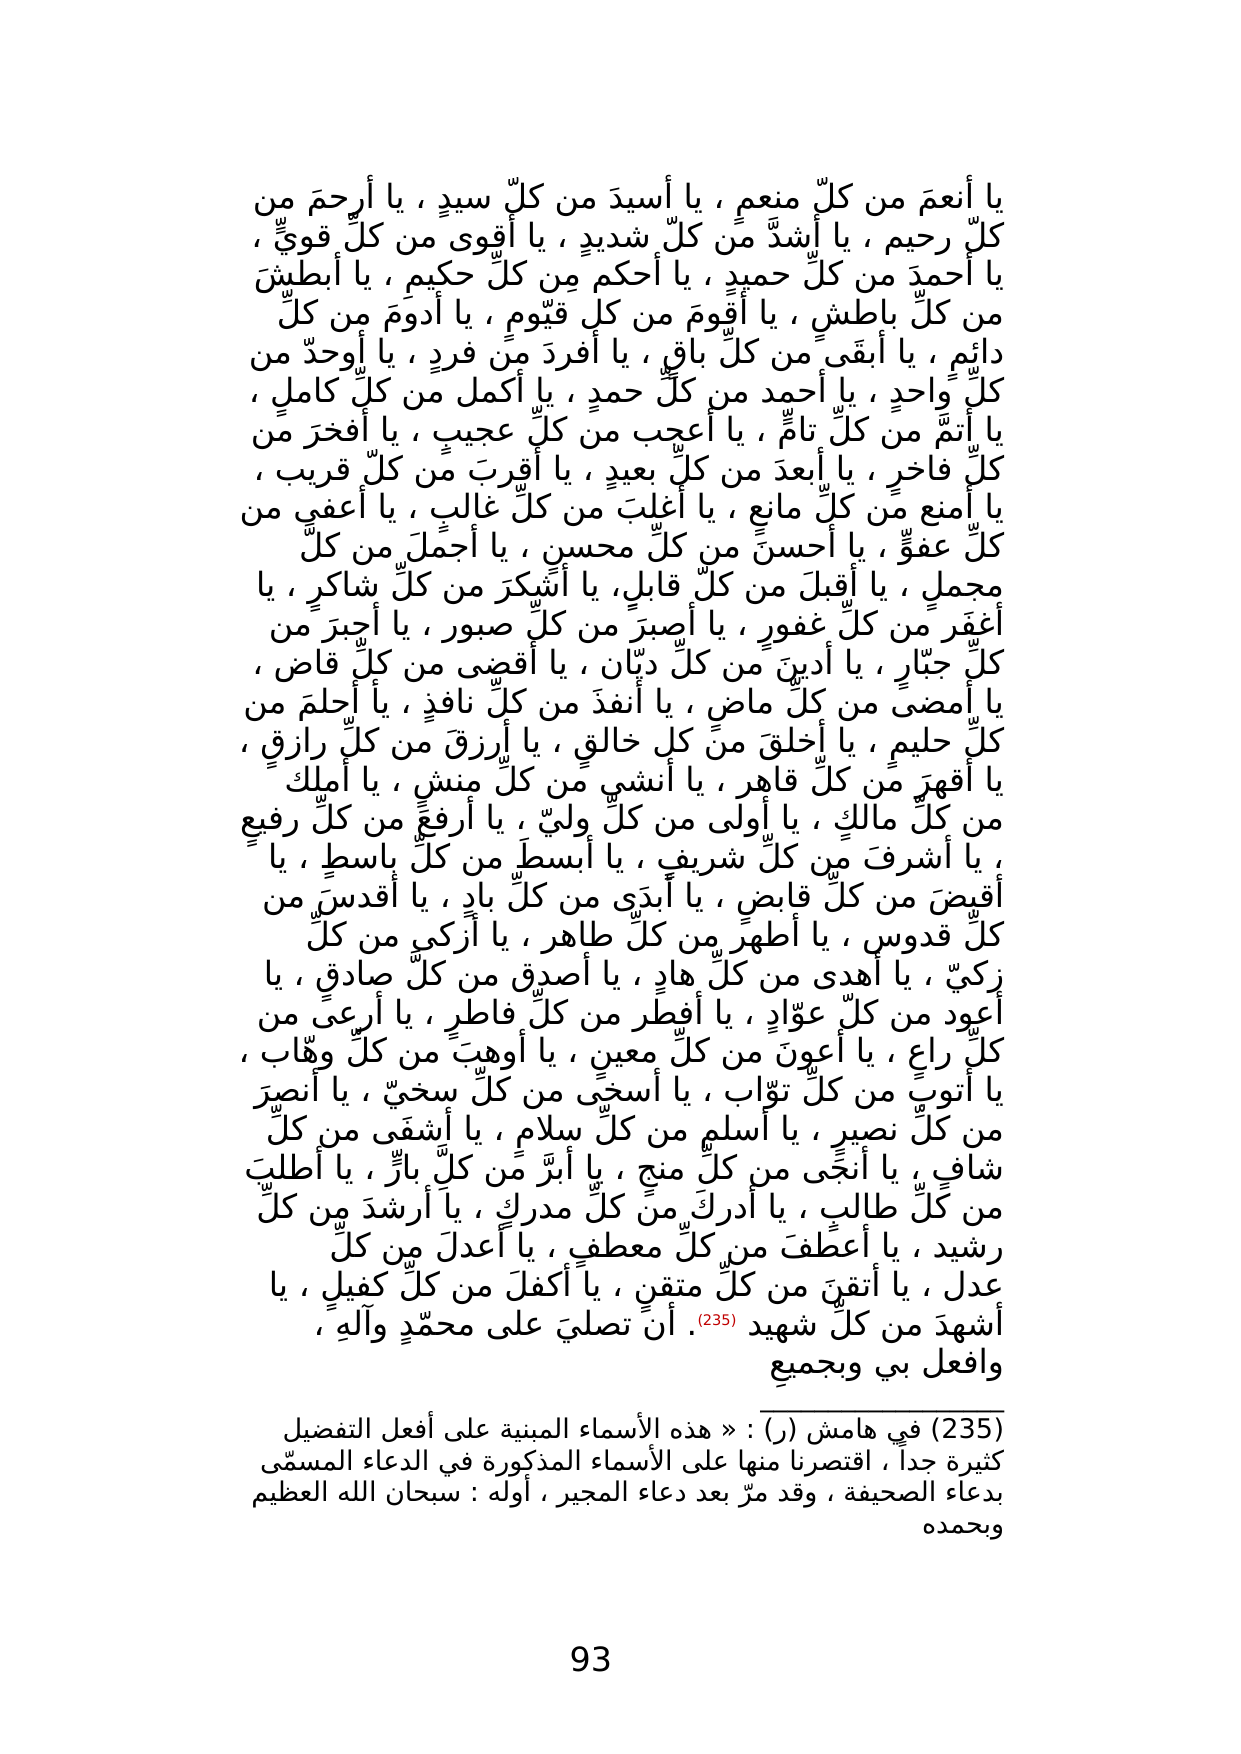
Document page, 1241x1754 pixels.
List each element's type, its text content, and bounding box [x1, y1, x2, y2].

text __________________ [236, 1382, 1004, 1413]
text (235) في هامش (ر) : « هذه الأسماء المبنية على أفعل التفضيل كثيرة جداً ، اقتصرنا منها على الأسماء المذكورة في الدعاء المسمّى بدعاء الصحيفة ، وقد مرّ بعد دعاء المجير ، أوله : سبحان الله العظيم وبحمده [236, 1413, 1004, 1539]
text يا أنعمَ من كلّ منعمٍ ، يا أسيدَ من كلّ سيدٍ ، يا أرحمَ من كلّ رحيم ، يا أشدَّ من كلّ شديدٍ ، يا أقوى من كلِّ قويٍّ ، يا أحمدَ من كلِّ حميدٍ ، يا أحكم مِن كلِّ حكيمِ ، يا أبطشَ من كلِّ باطشٍ ، يا أقومَ من كل قيّومٍ ، يا أدومَ من كلِّ دائمٍ ، يا أبقَى من كلِّ باقٍ ، يا أفردَ من فردٍ ، يا أوحدّ من كلِّ واحدٍ ، يا أحمد من كلِّ حمدٍ ، يا أكمل من كلِّ كاملٍ ، يا أتمَّ من كلِّ تامٍّ ، يا أعجب من كلِّ عجيبٍ ، يا أفخرَ من كلِّ فاخرٍ ، يا أبعدَ من كلِّ بعيدٍ ، يا أقربَ من كلّ قريب ، يا أمنع من كلِّ مانعٍ ، يا أغلبَ من كلِّ غالبٍ ، يا أعفى من كلِّ عفوٍّ ، يا أحسنَ من كلِّ محسنٍ ، يا أجملَ من كلَّ مجملٍ ، يا أقبلَ من كلّ قابلٍِ، يا أشكرَ من كلِّ شاكرٍ ، يا أغفَر من كلِّ غفورٍ ، يا أصبرَ من كلِّ صبور ، يا أجبرَ من كلِّ جبّارٍ ، يا أدينَ من كلِّ ديّان ، يا أقضى من كلِّ قاض ، يا أمضى من كلِّ ماضٍ ، يا أنفذَ من كلِّ نافذٍ ، يأ أحلمَ من كلِّ حليمٍ ، يا أخلقَ من كل خالقٍ ، يا أرزقَ من كلِّ رازقٍ ، يا أقهرَ من كلِّ قاهر ، يا أنشى من كلِّ منشٍ ، يا أملك من كلِّ مالكٍ ، يا أولى من كلِّ وليّ ، يا أرفعَ من كلِّ رفيعٍ ، يا أشرفَ من كلِّ شريفٍ ، يا أبسطَ من كلِّ باسطٍ ، يا أقبضَ من كلِّ قابضٍ ، يا أبدَى من كلِّ بادٍ ، يا أقدسَ من كلِّ قدوس ، يا أطهر من كلِّ طاهر ، يا أزكى من كلِّ زكيّ ، يا أهدى من كلِّ هادٍ ، يا أصدق من كلَّ صادقٍ ، يا أعود من كلّ عوّادٍ ، يا أفطر من كلِّ فاطرٍ ، يا أرعى من كلِّ راعٍ ، يا أعونَ من كلِّ معينٍ ، يا أوهبَ من كلِّ وهّاب ، يا أتوب من كلِّ توّاب ، يا أسخى من كلِّ سخيّ ، يا أنصرَ من كلِّ نصيرٍ ، يا أسلم من كلِّ سلامٍ ، يا أشفَى من كلِّ شافٍ ، يا أنجَى من كلِّ منجٍ ، يا أبرَّ من كلَِّ بارٍّ ، يا أطلبَ من كلِّ طالبٍ ، يا أدركَ من كلِّ مدركٍ ، يا أرشدَ من كلِّ رشيد ، يا أعطفَ من كلِّ معطفٍ ، يا أعدلَ من كلِّ عدل ، يا أتقنَ من كلِّ متقنٍ ، يا أكفلَ من كلِّ كفيلٍ ، يا أشهدَ من كلِّ شهيد (235). أن تصليَ على محمّدٍ وآلهِ ، وافعل بي وبجميعِ [236, 177, 1004, 1382]
